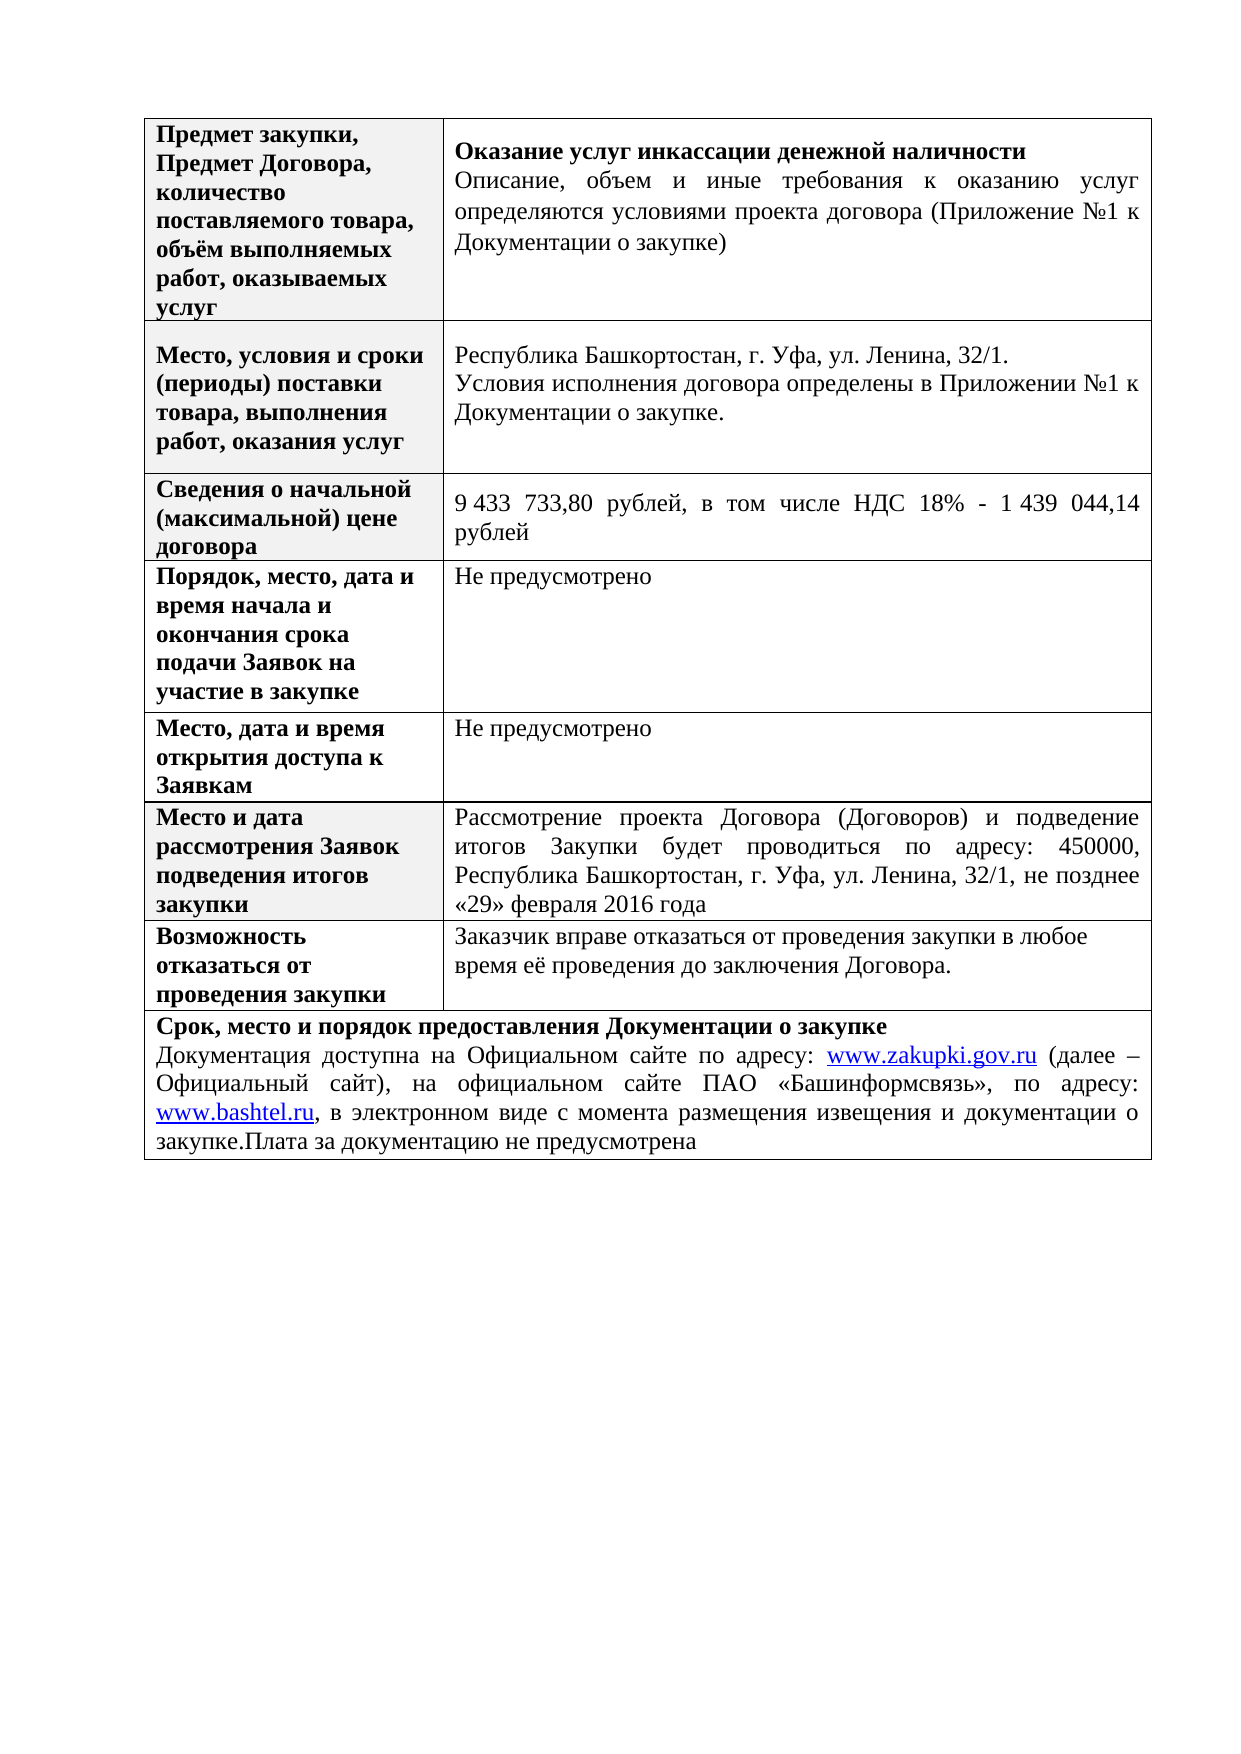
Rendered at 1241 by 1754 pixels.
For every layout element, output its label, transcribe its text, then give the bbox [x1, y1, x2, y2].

table_cell Оказание услуг инкассации денежной наличности Описание, объем и иные требования к оказанию услуг определяются условиями проекта договора (Приложение №1 к Документации о закупке) [444, 119, 1151, 320]
table_cell Не предусмотрено [444, 561, 1151, 712]
table_cell Порядок, место, дата и время начала и окончания срока подачи Заявок на участие в закупке [145, 561, 443, 712]
table_cell Срок, место и порядок предоставления Документации о закупке Документация доступна на Официальном сайте по адресу: www.zakupki.gov.ru (далее – Официальный сайт), на официальном сайте ПАО «Башинформсвязь», по адресу: www.bashtel.ru, в электронном виде с момента размещения извещения и документации о закупке.Плата за документацию не предусмотрена [145, 1011, 1151, 1158]
table_cell Возможность отказаться от проведения закупки [145, 921, 443, 1010]
table_cell Заказчик вправе отказаться от проведения закупки в любое время её проведения до заключения Договора. [444, 921, 1151, 1010]
table_cell Сведения о начальной (максимальной) цене договора [145, 474, 443, 560]
table_cell Место, условия и сроки (периоды) поставки товара, выполнения работ, оказания услуг [145, 321, 443, 473]
table_cell Рассмотрение проекта Договора (Договоров) и подведение итогов Закупки будет проводиться по адресу: 450000, Республика Башкортостан, г. Уфа, ул. Ленина, 32/1, не позднее «29» февраля 2016 года [444, 803, 1151, 920]
table_cell Республика Башкортостан, г. Уфа, ул. Ленина, 32/1. Условия исполнения договора определены в Приложении №1 к Документации о закупке. [444, 321, 1151, 473]
table_cell Место и дата рассмотрения Заявок подведения итогов закупки [145, 803, 443, 920]
table_cell Не предусмотрено [444, 713, 1151, 801]
table_cell 9 433 733,80 рублей, в том числе НДС 18% - 1 439 044,14 рублей [444, 474, 1151, 560]
table_cell Место, дата и время открытия доступа к Заявкам [145, 713, 443, 801]
table_cell Предмет закупки, Предмет Договора, количество поставляемого товара, объём выполняемых работ, оказываемых услуг [145, 119, 443, 320]
